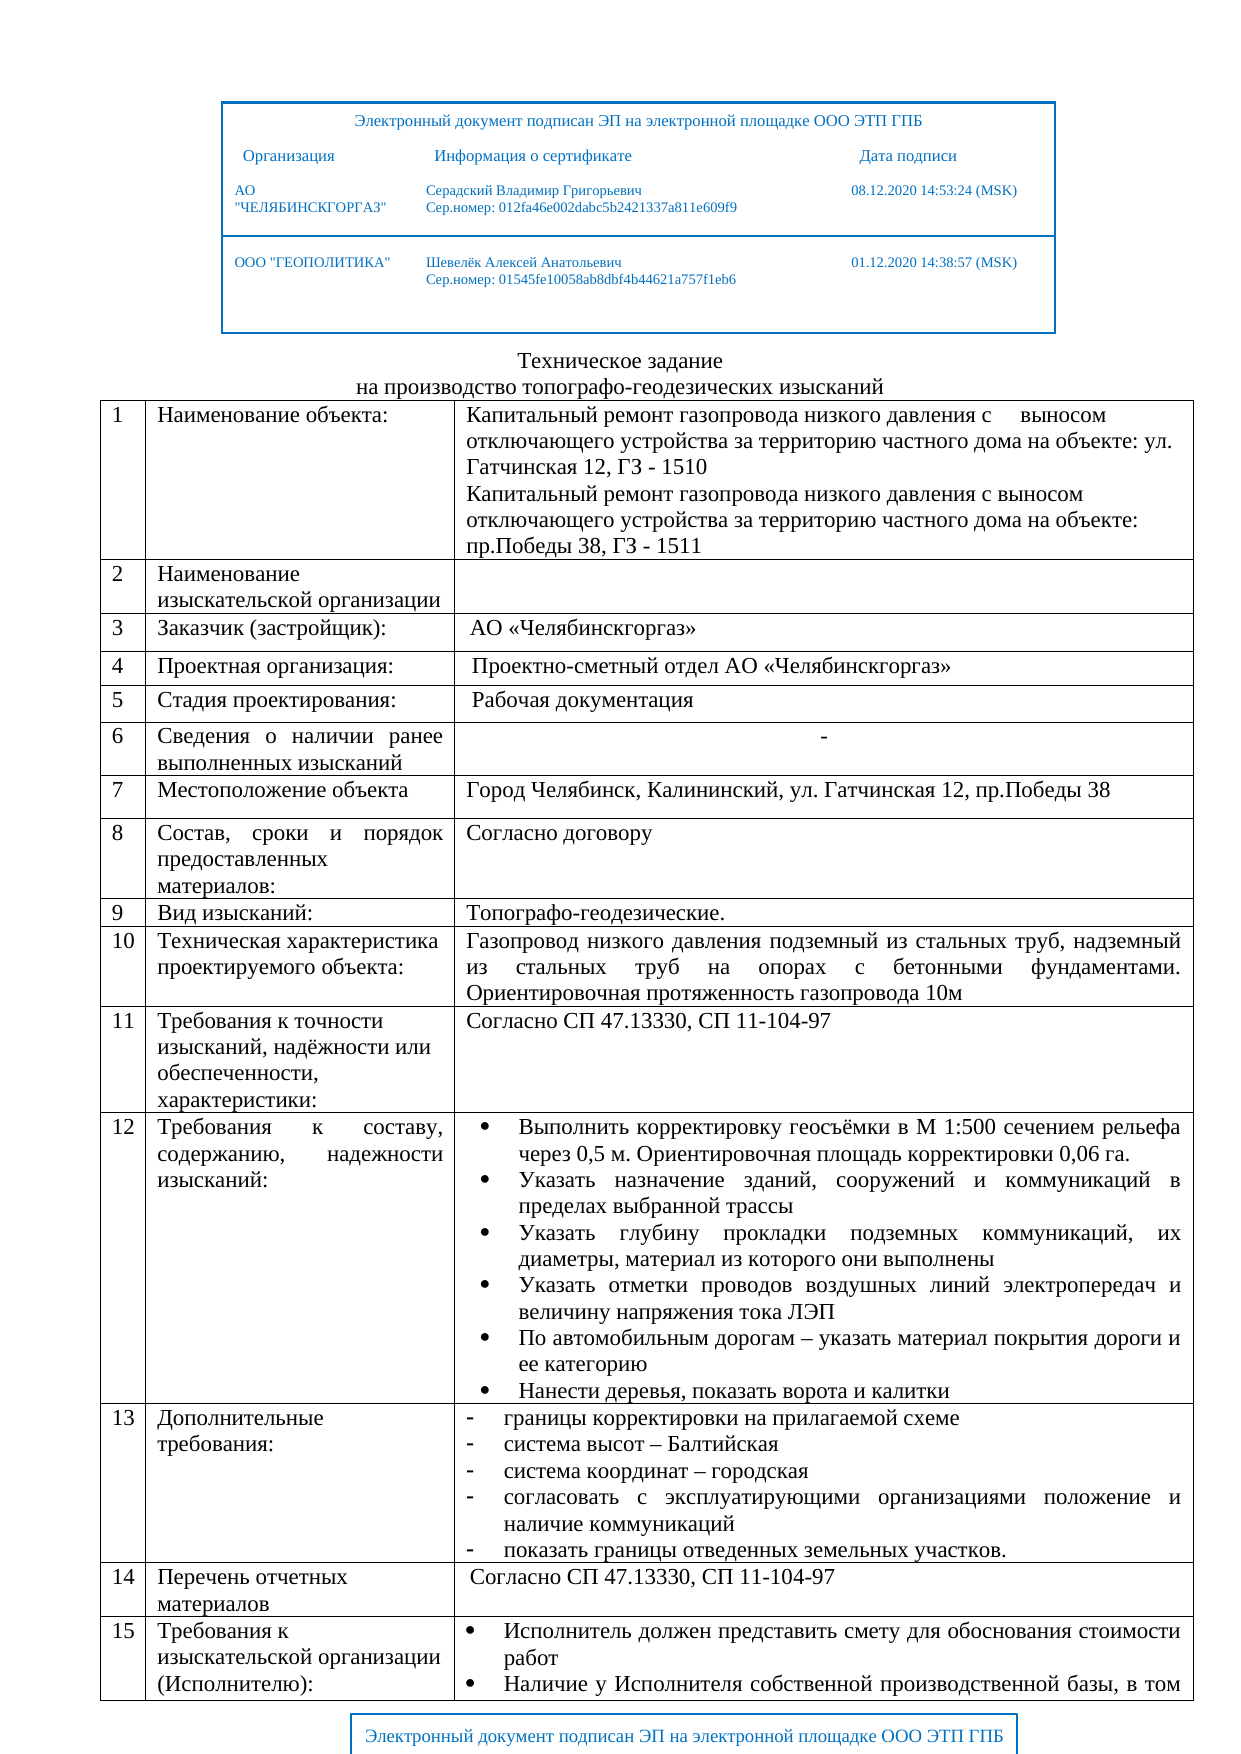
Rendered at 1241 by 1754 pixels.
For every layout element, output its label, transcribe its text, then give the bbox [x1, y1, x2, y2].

table_cell 9 [101, 899, 145, 926]
table_cell Газопровод низкого давления подземный из стальных труб, надземный из стальных труб на опорах с бетонными фундаментами. Ориентировочная протяженность газопровода 10м [455, 927, 1193, 1006]
table_cell Город Челябинск, Калининский, ул. Гатчинская 12, пр.Победы 38 [455, 776, 1193, 818]
table_cell 6 [101, 723, 145, 775]
table_cell АО «Челябинскгоргаз» [455, 614, 1193, 651]
table_header Наименование объекта: [146, 401, 454, 559]
table_cell - [455, 723, 1193, 775]
table_cell Требования к точности изысканий, надёжности или обеспеченности, характеристики: [146, 1007, 454, 1112]
table_cell Вид изысканий: [146, 899, 454, 926]
table_cell 15 [101, 1617, 145, 1700]
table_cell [146, 1617, 454, 1700]
table_cell 11 [101, 1007, 145, 1112]
table_cell Выполнить корректировку геосъёмки в М 1:500 сечением рельефа через 0,5 м. Ориентировочная площадь корректировки 0,06 га. Указать назначение зданий, сооружений и коммуникаций в пределах выбранной трассы Указать глубину прокладки подземных коммуникаций, их диаметры, материал из которого они выполнены Указать отметки проводов воздушных линий электропередач и величину напряжения тока ЛЭП По автомобильным дорогам – указать материал покрытия дороги и ее категорию Нанести деревья, показать ворота и калитки [455, 1113, 1193, 1403]
table_cell Проектно-сметный отдел АО «Челябинскгоргаз» [455, 652, 1193, 685]
table_cell Перечень отчетных материалов [146, 1563, 454, 1616]
table_cell 14 [101, 1563, 145, 1616]
table_cell Местоположение объекта [146, 776, 454, 818]
table_cell Согласно СП 47.13330, СП 11-104-97 [455, 1563, 1193, 1616]
table_cell 5 [101, 686, 145, 722]
table_header Капитальный ремонт газопровода низкого давления с выносом отключающего устройства за территорию частного дома на объекте: ул. Гатчинская 12, ГЗ - 1510 Капитальный ремонт газопровода низкого давления с выносом отключающего устройства за территорию частного дома на объекте: пр.Победы 38, ГЗ - 1511 [455, 401, 1193, 559]
table_cell Требования к составу, содержанию, надежности изысканий: [146, 1113, 454, 1403]
text на производство топографо-геодезических изысканий [41, 373, 1199, 400]
table_cell Заказчик (застройщик): [146, 614, 454, 651]
table_cell 8 [101, 819, 145, 898]
table_header 1 [101, 401, 145, 559]
table_cell Согласно СП 47.13330, СП 11-104-97 [455, 1007, 1193, 1112]
table_cell Сведения о наличии ранее выполненных изысканий [146, 723, 454, 775]
table_cell Стадия проектирования: [146, 686, 454, 722]
table_cell 12 [101, 1113, 145, 1403]
table_cell 4 [101, 652, 145, 685]
table_cell Наименование изыскательской организации [146, 560, 454, 613]
text Техническое задание [41, 347, 1199, 373]
table_cell 3 [101, 614, 145, 651]
table_cell Дополнительные требования: [146, 1404, 454, 1562]
table_cell 13 [101, 1404, 145, 1562]
table_cell Техническая характеристика проектируемого объекта: [146, 927, 454, 1006]
table_cell 2 [101, 560, 145, 613]
table_cell 10 [101, 927, 145, 1006]
table_cell Согласно договору [455, 819, 1193, 898]
table_cell 7 [101, 776, 145, 818]
table_cell Рабочая документация [455, 686, 1193, 722]
table_cell [455, 560, 1193, 613]
table_cell границы корректировки на прилагаемой схеме система высот – Балтийская система координат – городская согласовать с эксплуатирующими организациями положение и наличие коммуникаций показать границы отведенных земельных участков. [455, 1404, 1193, 1562]
table_cell Состав, сроки и порядок предоставленных материалов: [146, 819, 454, 898]
table_cell Топографо-геодезические. [455, 899, 1193, 926]
table_cell Проектная организация: [146, 652, 454, 685]
